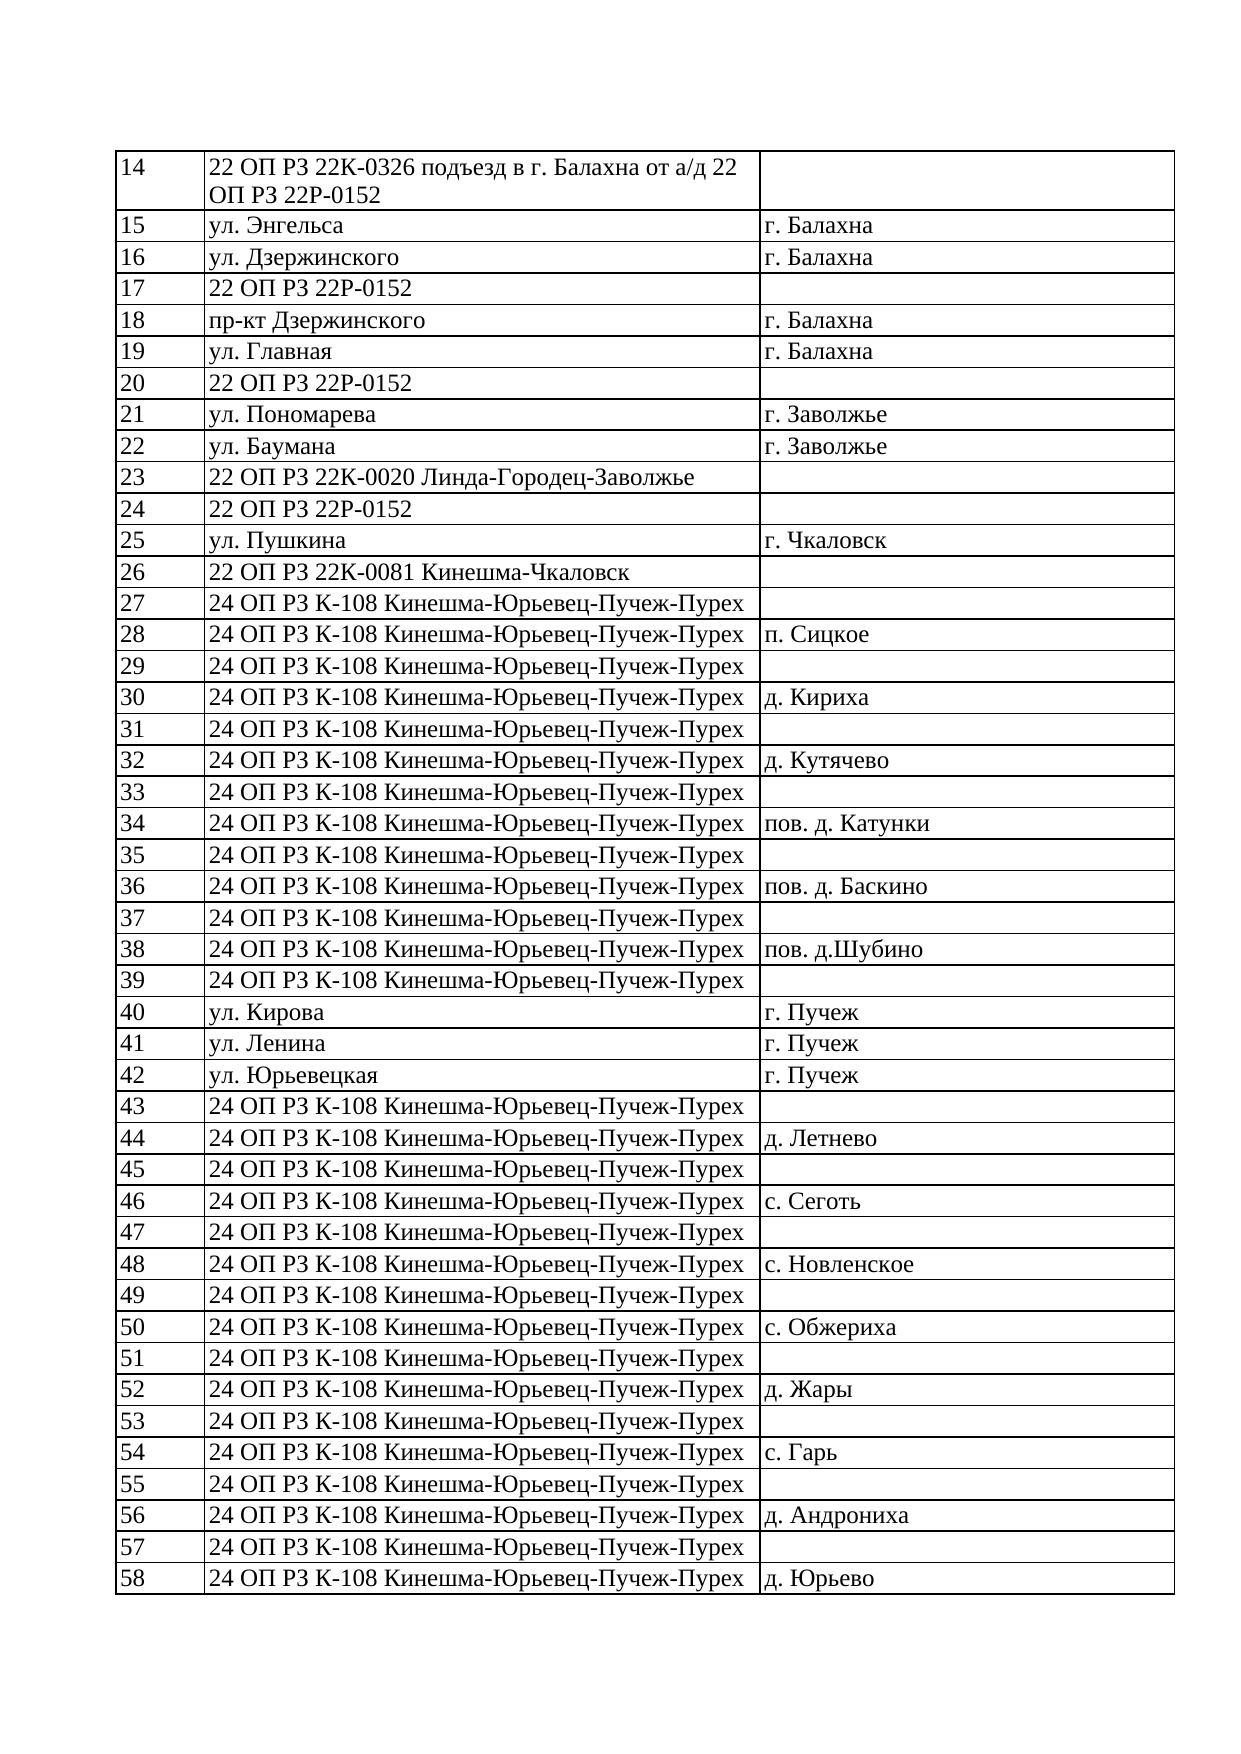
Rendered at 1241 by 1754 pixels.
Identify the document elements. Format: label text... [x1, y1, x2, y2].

table_cell 33 [117, 777, 204, 807]
table_cell 22 ОП РЗ 22Р-0152 [205, 368, 759, 398]
table_cell [761, 588, 1174, 618]
table_cell 43 [117, 1092, 204, 1121]
table_cell 28 [117, 620, 204, 649]
table_cell [761, 777, 1174, 807]
table_cell ул. Юрьевецкая [205, 1060, 759, 1090]
table_cell 17 [117, 274, 204, 303]
table_cell [761, 494, 1174, 524]
table_cell ул. Пономарева [205, 400, 759, 429]
table_cell [761, 1217, 1174, 1247]
table_cell пов. д. Баскино [761, 871, 1174, 901]
table_cell 24 ОП РЗ К-108 Кинешма-Юрьевец-Пучеж-Пурех [205, 1438, 759, 1467]
table_cell [761, 368, 1174, 398]
table_cell 47 [117, 1217, 204, 1247]
table_cell ул. Дзержинского [205, 242, 759, 272]
table_cell 24 ОП РЗ К-108 Кинешма-Юрьевец-Пучеж-Пурех [205, 1155, 759, 1184]
table_cell г. Пучеж [761, 1060, 1174, 1090]
table_cell 50 [117, 1312, 204, 1342]
table_cell 18 [117, 305, 204, 335]
table_cell 57 [117, 1532, 204, 1562]
table_cell 40 [117, 997, 204, 1027]
table_cell 52 [117, 1375, 204, 1404]
table_cell 56 [117, 1501, 204, 1530]
table_cell 44 [117, 1123, 204, 1153]
table_cell 24 ОП РЗ К-108 Кинешма-Юрьевец-Пучеж-Пурех [205, 934, 759, 964]
table_cell г. Балахна [761, 242, 1174, 272]
table_cell ул. Пушкина [205, 525, 759, 555]
table_cell 24 ОП РЗ К-108 Кинешма-Юрьевец-Пучеж-Пурех [205, 1249, 759, 1279]
table_cell 24 ОП РЗ К-108 Кинешма-Юрьевец-Пучеж-Пурех [205, 1343, 759, 1373]
table_cell 36 [117, 871, 204, 901]
table_cell 24 ОП РЗ К-108 Кинешма-Юрьевец-Пучеж-Пурех [205, 1312, 759, 1342]
table_cell [761, 1406, 1174, 1436]
table_cell пов. д.Шубино [761, 934, 1174, 964]
table_cell ул. Главная [205, 337, 759, 366]
table_cell д. Кириха [761, 683, 1174, 712]
table_cell 22 ОП РЗ 22Р-0152 [205, 494, 759, 524]
table_cell 21 [117, 400, 204, 429]
table_cell с. Новленское [761, 1249, 1174, 1279]
table_cell д. Летнево [761, 1123, 1174, 1153]
table_cell 24 ОП РЗ К-108 Кинешма-Юрьевец-Пучеж-Пурех [205, 1280, 759, 1310]
table_cell 24 ОП РЗ К-108 Кинешма-Юрьевец-Пучеж-Пурех [205, 1375, 759, 1404]
table_cell 55 [117, 1469, 204, 1499]
table_cell [761, 152, 1174, 209]
table_cell [761, 1092, 1174, 1121]
table_cell пов. д. Катунки [761, 808, 1174, 838]
table_cell 45 [117, 1155, 204, 1184]
table_cell с. Сеготь [761, 1186, 1174, 1216]
table_cell 42 [117, 1060, 204, 1090]
table_cell [761, 1155, 1174, 1184]
table_cell 58 [117, 1563, 204, 1593]
table_cell 29 [117, 651, 204, 681]
table_cell п. Сицкое [761, 620, 1174, 649]
table_cell [761, 651, 1174, 681]
table_cell 34 [117, 808, 204, 838]
table_cell г. Чкаловск [761, 525, 1174, 555]
table_cell 24 ОП РЗ К-108 Кинешма-Юрьевец-Пучеж-Пурех [205, 966, 759, 996]
table_cell г. Заволжье [761, 400, 1174, 429]
table_cell ул. Кирова [205, 997, 759, 1027]
table_cell г. Пучеж [761, 997, 1174, 1027]
table_cell 24 ОП РЗ К-108 Кинешма-Юрьевец-Пучеж-Пурех [205, 1123, 759, 1153]
table_cell 24 ОП РЗ К-108 Кинешма-Юрьевец-Пучеж-Пурех [205, 1406, 759, 1436]
table_cell 38 [117, 934, 204, 964]
table_cell 25 [117, 525, 204, 555]
table_cell с. Обжериха [761, 1312, 1174, 1342]
table_cell [761, 1280, 1174, 1310]
table_cell ул. Ленина [205, 1029, 759, 1058]
table_cell пр-кт Дзержинского [205, 305, 759, 335]
table_cell 19 [117, 337, 204, 366]
table_cell 53 [117, 1406, 204, 1436]
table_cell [205, 1532, 759, 1562]
table_cell г. Балахна [761, 337, 1174, 366]
table_cell [761, 1343, 1174, 1373]
table_cell 15 [117, 211, 204, 241]
table_cell [761, 1469, 1174, 1499]
table_cell [761, 557, 1174, 587]
table_cell 39 [117, 966, 204, 996]
table_cell 23 [117, 462, 204, 492]
table_cell г. Пучеж [761, 1029, 1174, 1058]
table_cell г. Заволжье [761, 431, 1174, 461]
table_cell 24 ОП РЗ К-108 Кинешма-Юрьевец-Пучеж-Пурех [205, 683, 759, 712]
table_cell 22 ОП РЗ 22К-0020 Линда-Городец-Заволжье [205, 462, 759, 492]
table_cell 31 [117, 714, 204, 744]
table_cell 24 ОП РЗ К-108 Кинешма-Юрьевец-Пучеж-Пурех [205, 746, 759, 775]
table_cell 24 ОП РЗ К-108 Кинешма-Юрьевец-Пучеж-Пурех [205, 840, 759, 870]
table_cell 24 ОП РЗ К-108 Кинешма-Юрьевец-Пучеж-Пурех [205, 714, 759, 744]
table_cell д. Андрониха [761, 1501, 1174, 1530]
table_cell ул. Энгельса [205, 211, 759, 241]
table_cell 22 [117, 431, 204, 461]
table_cell [761, 714, 1174, 744]
table_cell 24 ОП РЗ К-108 Кинешма-Юрьевец-Пучеж-Пурех [205, 1217, 759, 1247]
table_cell 26 [117, 557, 204, 587]
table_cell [205, 1563, 759, 1593]
table_cell 48 [117, 1249, 204, 1279]
table_cell 24 ОП РЗ К-108 Кинешма-Юрьевец-Пучеж-Пурех [205, 620, 759, 649]
table_cell д. Юрьево [761, 1563, 1174, 1593]
table_cell ул. Баумана [205, 431, 759, 461]
table_cell д. Кутячево [761, 746, 1174, 775]
table_cell [761, 462, 1174, 492]
table_cell г. Балахна [761, 305, 1174, 335]
table_cell д. Жары [761, 1375, 1174, 1404]
table_cell [761, 274, 1174, 303]
table_cell 14 [117, 152, 204, 209]
table_cell 24 ОП РЗ К-108 Кинешма-Юрьевец-Пучеж-Пурех [205, 777, 759, 807]
table_cell 16 [117, 242, 204, 272]
table_cell 54 [117, 1438, 204, 1467]
table_cell 24 ОП РЗ К-108 Кинешма-Юрьевец-Пучеж-Пурех [205, 903, 759, 933]
table_cell 24 [117, 494, 204, 524]
table_cell 30 [117, 683, 204, 712]
table_cell 20 [117, 368, 204, 398]
table_cell 24 ОП РЗ К-108 Кинешма-Юрьевец-Пучеж-Пурех [205, 1186, 759, 1216]
table_cell 24 ОП РЗ К-108 Кинешма-Юрьевец-Пучеж-Пурех [205, 651, 759, 681]
table_cell 24 ОП РЗ К-108 Кинешма-Юрьевец-Пучеж-Пурех [205, 808, 759, 838]
table_cell 22 ОП РЗ 22Р-0152 [205, 274, 759, 303]
table_cell г. Балахна [761, 211, 1174, 241]
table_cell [205, 1501, 759, 1530]
table_cell 22 ОП РЗ 22К-0081 Кинешма-Чкаловск [205, 557, 759, 587]
table_cell [761, 903, 1174, 933]
table_cell 51 [117, 1343, 204, 1373]
table_cell 24 ОП РЗ К-108 Кинешма-Юрьевец-Пучеж-Пурех [205, 588, 759, 618]
table_cell с. Гарь [761, 1438, 1174, 1467]
table_cell 49 [117, 1280, 204, 1310]
table_cell 27 [117, 588, 204, 618]
table_cell 41 [117, 1029, 204, 1058]
table_cell [761, 840, 1174, 870]
table_cell 46 [117, 1186, 204, 1216]
table_cell 24 ОП РЗ К-108 Кинешма-Юрьевец-Пучеж-Пурех [205, 871, 759, 901]
table_cell 24 ОП РЗ К-108 Кинешма-Юрьевец-Пучеж-Пурех [205, 1469, 759, 1499]
table_cell 35 [117, 840, 204, 870]
table_cell 32 [117, 746, 204, 775]
table_cell [761, 966, 1174, 996]
table_cell 24 ОП РЗ К-108 Кинешма-Юрьевец-Пучеж-Пурех [205, 1092, 759, 1121]
table_cell 22 ОП РЗ 22К-0326 подъезд в г. Балахна от а/д 22 ОП РЗ 22Р-0152 [205, 152, 759, 209]
table_cell 37 [117, 903, 204, 933]
table_cell [761, 1532, 1174, 1562]
